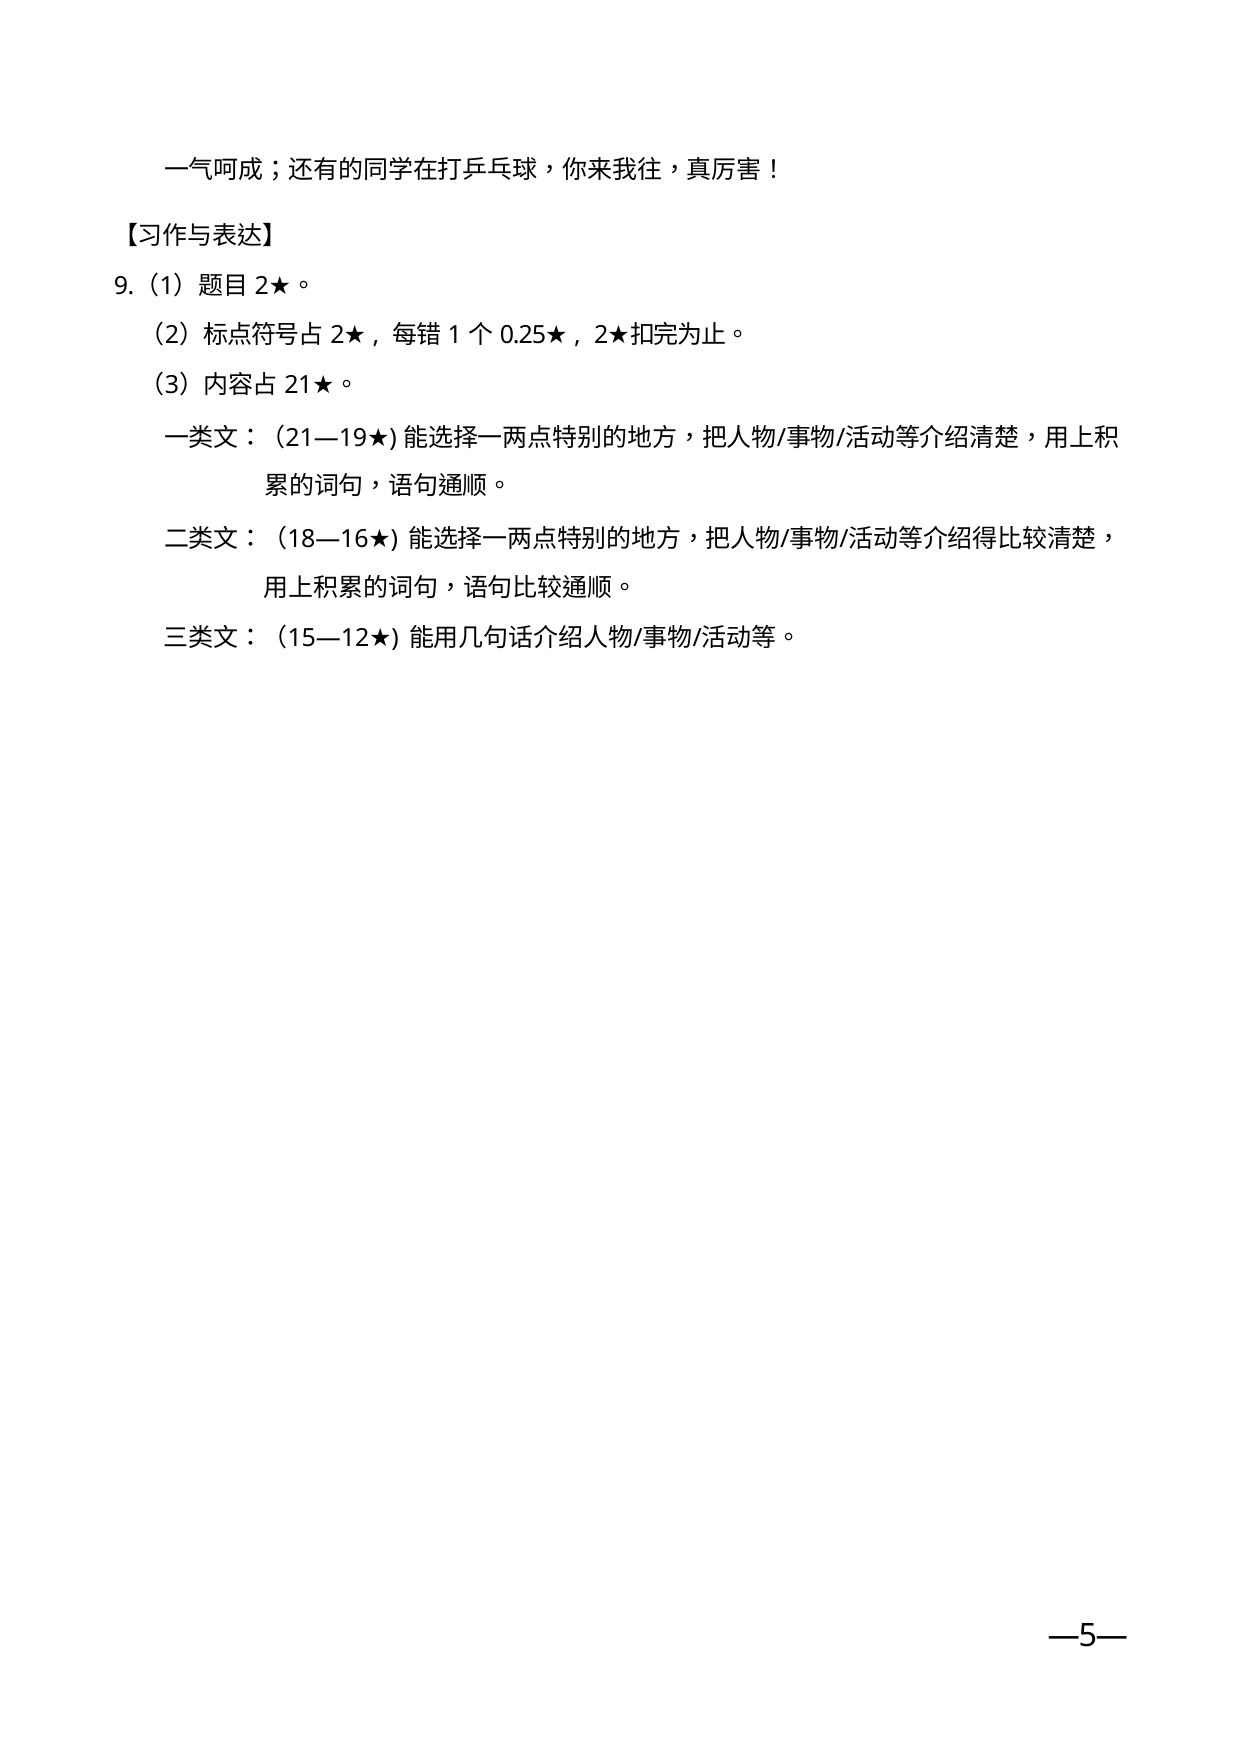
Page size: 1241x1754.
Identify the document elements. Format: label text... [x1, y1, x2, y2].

text （2）标点符号占 2★ , 每错 1 个 0.25★ , 2★扣完为止。 [139, 319, 1131, 350]
text 9.（1）题目 2★。 [113, 269, 1131, 301]
text 一气呵成；还有的同学在打乒乓球，你来我往，真厉害！ [164, 153, 1131, 184]
text （3）内容占 21★。 [139, 369, 1131, 400]
text 一类文：（21—19★) 能选择一两点特别的地方，把人物/事物/活动等介绍清楚，用上积 累的词句，语句通顺。 [164, 419, 1128, 502]
text 二类文：（18—16★) 能选择一两点特别的地方，把人物/事物/活动等介绍得比较清楚， 用上积累的词句，语句比较通顺。 [164, 520, 1131, 603]
text 【习作与表达】 [113, 220, 1131, 251]
text 三类文：（15—12★) 能用几句话介绍人物/事物/活动等。 [163, 621, 1131, 652]
